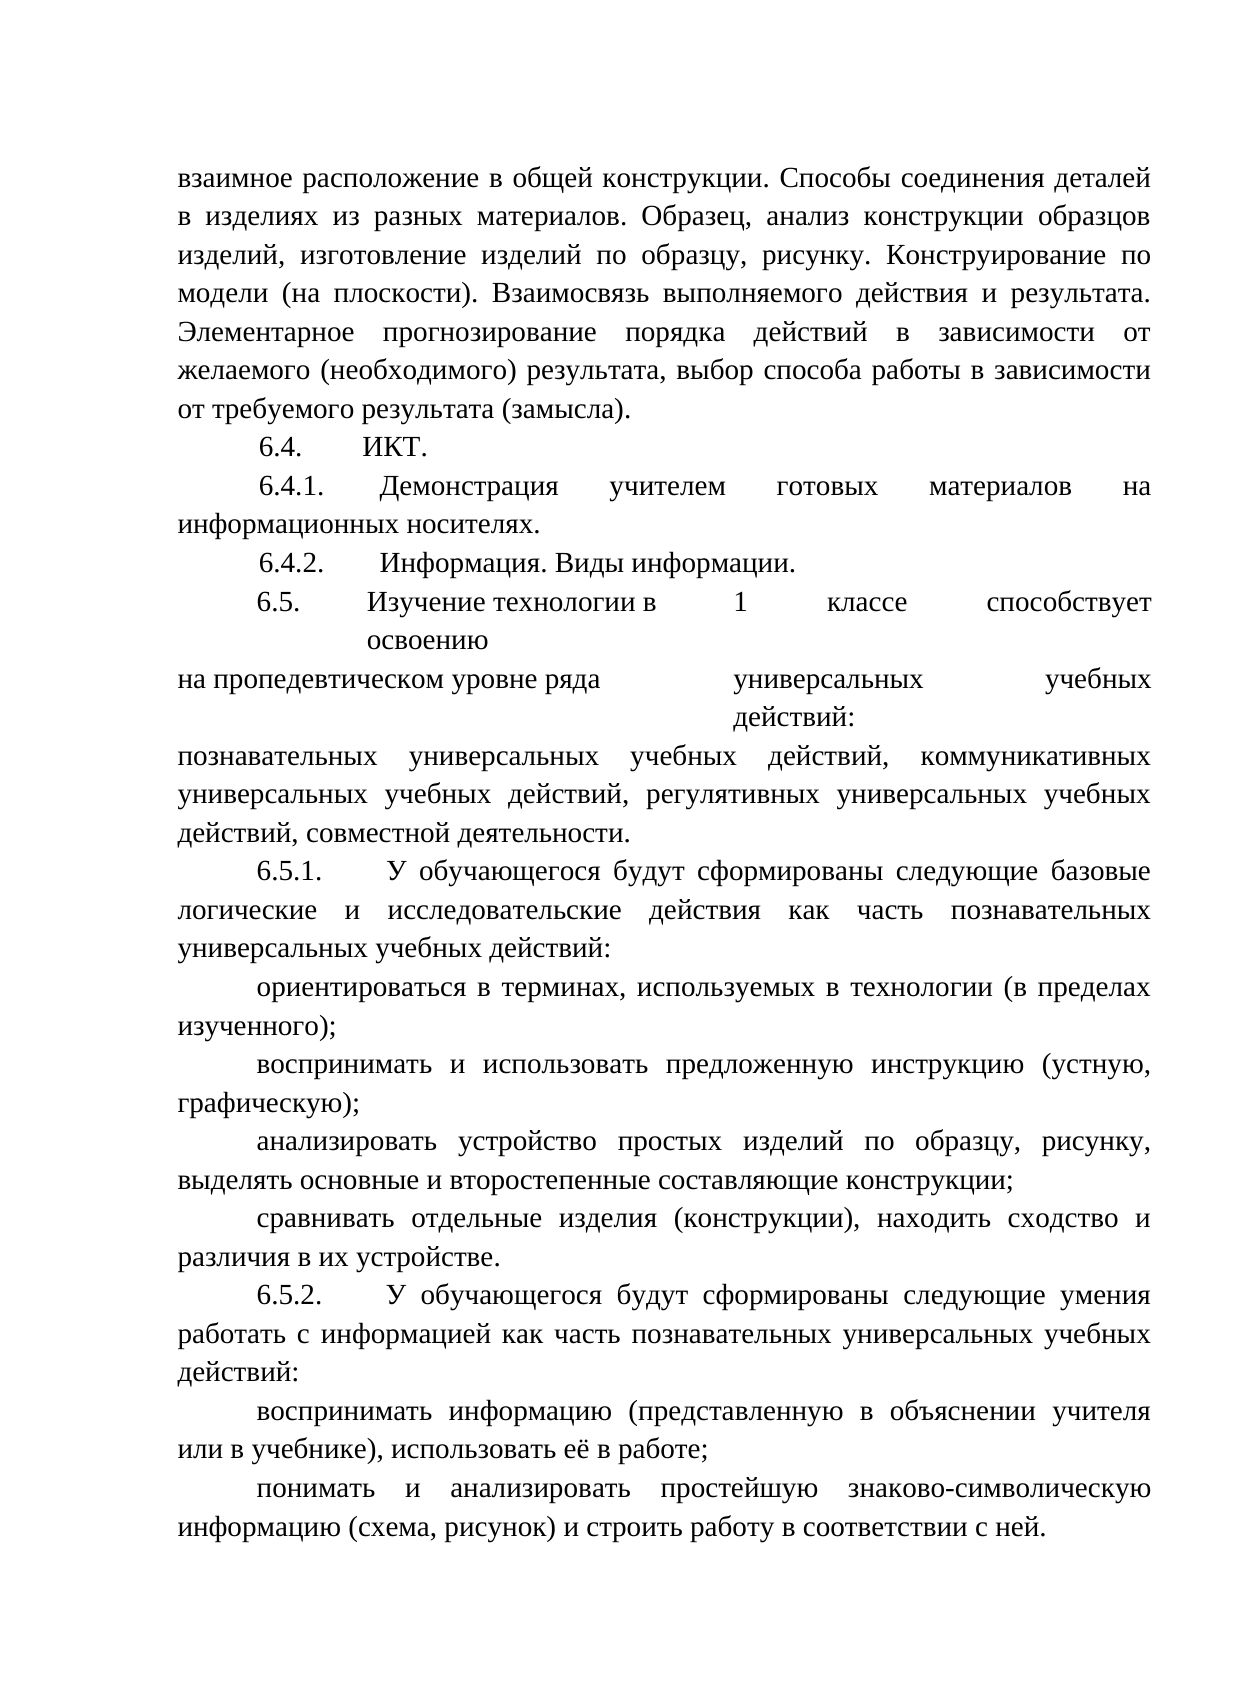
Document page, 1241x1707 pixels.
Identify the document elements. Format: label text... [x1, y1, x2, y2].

text воспринимать и использовать предложенную инструкцию (устную, графическую); [177, 1046, 1152, 1118]
text сравнивать отдельные изделия (конструкции), находить сходство и различия в их устройстве. [177, 1200, 1152, 1272]
text на пропедевтическом уровне ряда универсальных учебных действий: [177, 661, 1152, 733]
text воспринимать информацию (представленную в объяснении учителя или в учебнике), использовать её в работе; [177, 1393, 1152, 1465]
text познавательных универсальных учебных действий, коммуникативных универсальных учебных действий, регулятивных универсальных учебных действий, совместной деятельности. [177, 738, 1152, 848]
list ИКТ. [177, 429, 1152, 463]
list Демонстрация учителем готовых материалов на информационных носителях. [177, 468, 1152, 540]
list Изучение технологии в 1 классе способствует освоению [177, 584, 1152, 656]
text анализировать устройство простых изделий по образцу, рисунку, выделять основные и второстепенные составляющие конструкции; [177, 1123, 1152, 1195]
text понимать и анализировать простейшую знаково-символическую информацию (схема, рисунок) и строить работу в соответствии с ней. [177, 1470, 1152, 1542]
list У обучающегося будут сформированы следующие умения работать с информацией как часть познавательных универсальных учебных действий: [177, 1277, 1152, 1388]
list У обучающегося будут сформированы следующие базовые логические и исследовательские действия как часть познавательных универсальных учебных действий: [177, 853, 1152, 964]
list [177, 160, 1152, 424]
text ориентироваться в терминах, используемых в технологии (в пределах изученного); [177, 969, 1152, 1041]
list Информация. Виды информации. [177, 545, 1152, 579]
